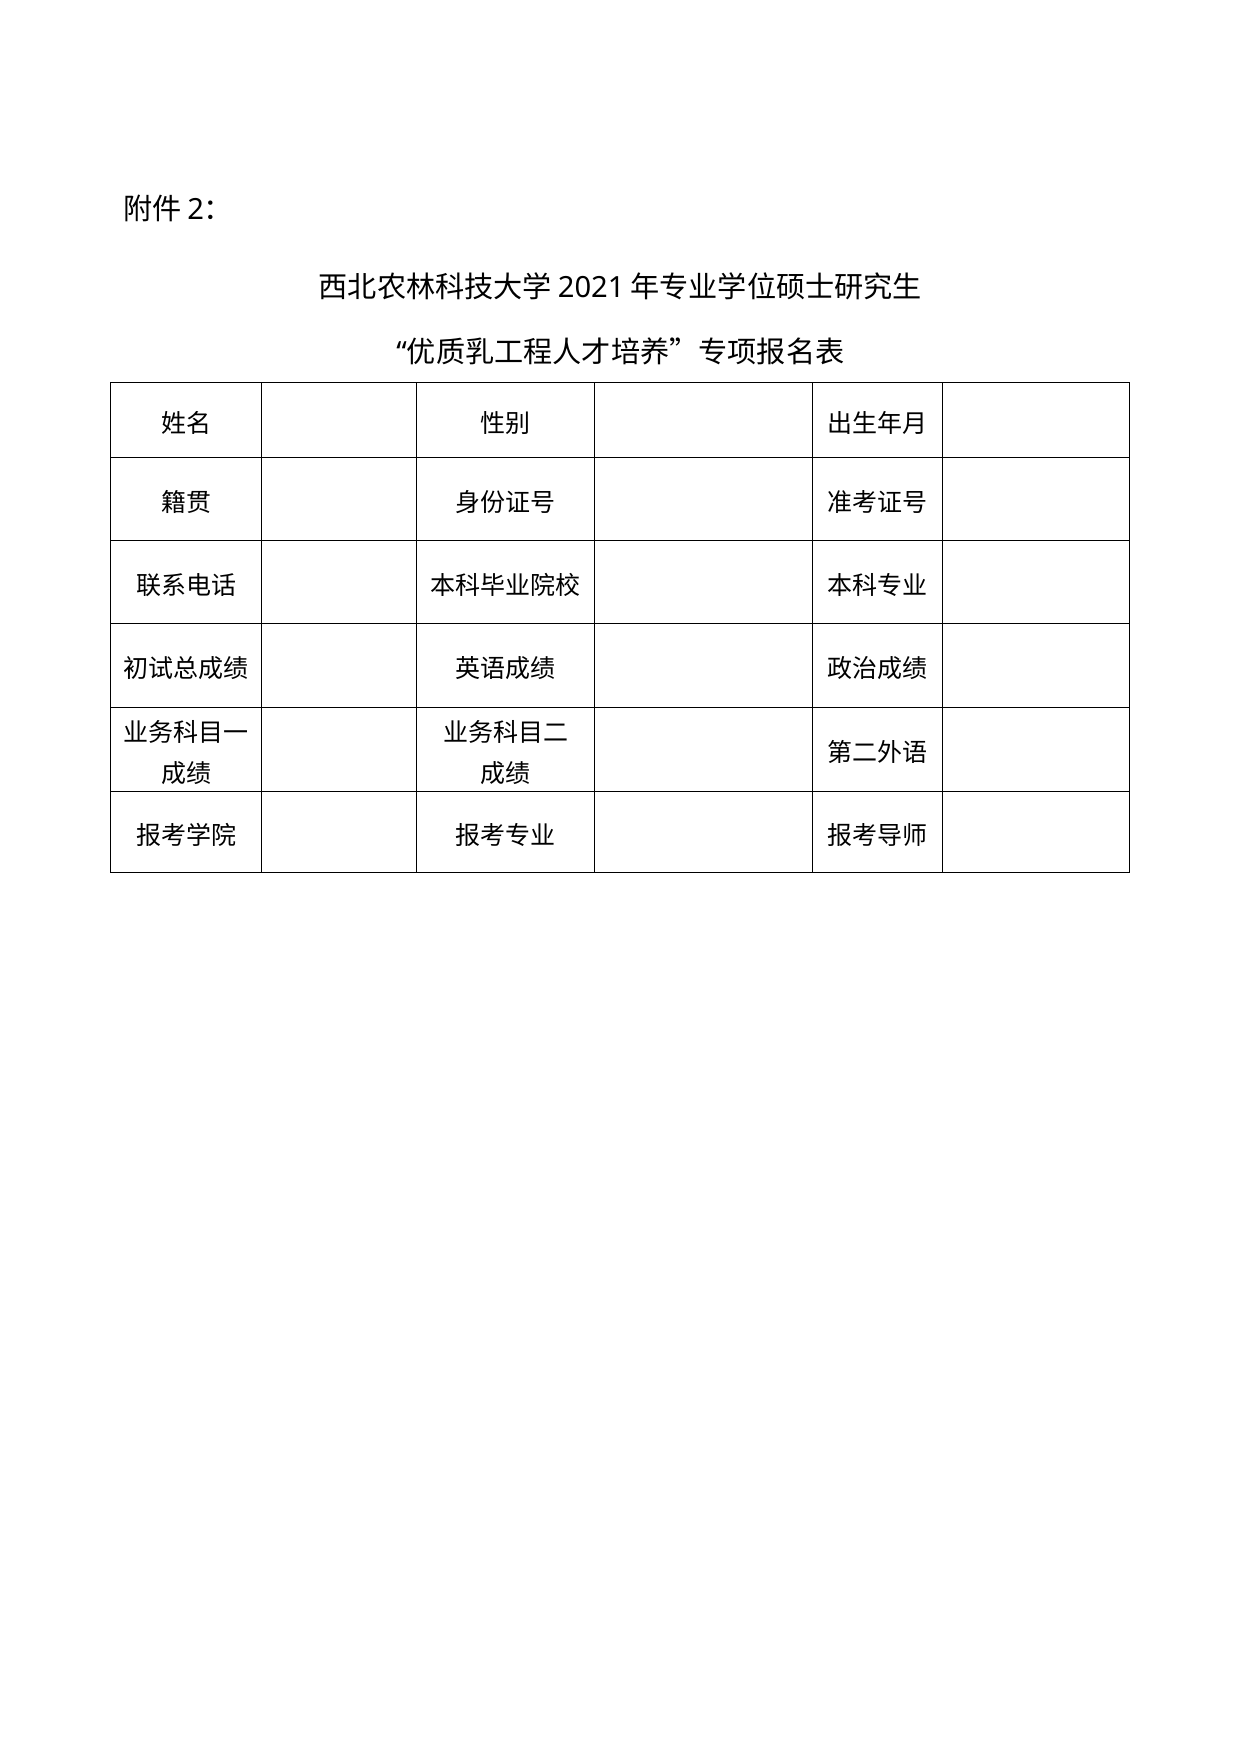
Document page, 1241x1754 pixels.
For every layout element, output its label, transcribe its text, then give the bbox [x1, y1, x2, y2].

table_cell [595, 792, 812, 872]
table_cell 报考专业 [417, 792, 594, 872]
table_cell 初试总成绩 [111, 624, 261, 707]
table_cell 籍贯 [111, 458, 261, 540]
table_header [262, 383, 416, 457]
table_header 出生年月 [813, 383, 942, 457]
text 西北农林科技大学2021年专业学位硕士研究生 [123, 252, 1117, 317]
table_cell [262, 624, 416, 707]
table_cell 业务科目一 成绩 [111, 708, 261, 791]
table_cell 本科毕业院校 [417, 541, 594, 623]
table_cell 政治成绩 [813, 624, 942, 707]
table_cell 报考导师 [813, 792, 942, 872]
table_header [595, 383, 812, 457]
table_cell [943, 708, 1129, 791]
table_cell 本科专业 [813, 541, 942, 623]
table_cell 业务科目二 成绩 [417, 708, 594, 791]
table_cell 英语成绩 [417, 624, 594, 707]
table_cell [943, 792, 1129, 872]
table_cell [262, 541, 416, 623]
table_cell [595, 541, 812, 623]
table_cell [262, 792, 416, 872]
table_cell [595, 624, 812, 707]
table_cell 报考学院 [111, 792, 261, 872]
table_cell [595, 708, 812, 791]
table_header 性别 [417, 383, 594, 457]
text 附件2： [123, 174, 1117, 239]
table_cell [262, 458, 416, 540]
table_cell 准考证号 [813, 458, 942, 540]
table_cell 第二外语 [813, 708, 942, 791]
table_header 姓名 [111, 383, 261, 457]
text “优质乳工程人才培养”专项报名表 [123, 317, 1117, 382]
table_cell 身份证号 [417, 458, 594, 540]
table_cell [262, 708, 416, 791]
table_cell [943, 541, 1129, 623]
table_cell 联系电话 [111, 541, 261, 623]
table_cell [943, 458, 1129, 540]
table_cell [595, 458, 812, 540]
table_cell [943, 624, 1129, 707]
table_header [943, 383, 1129, 457]
